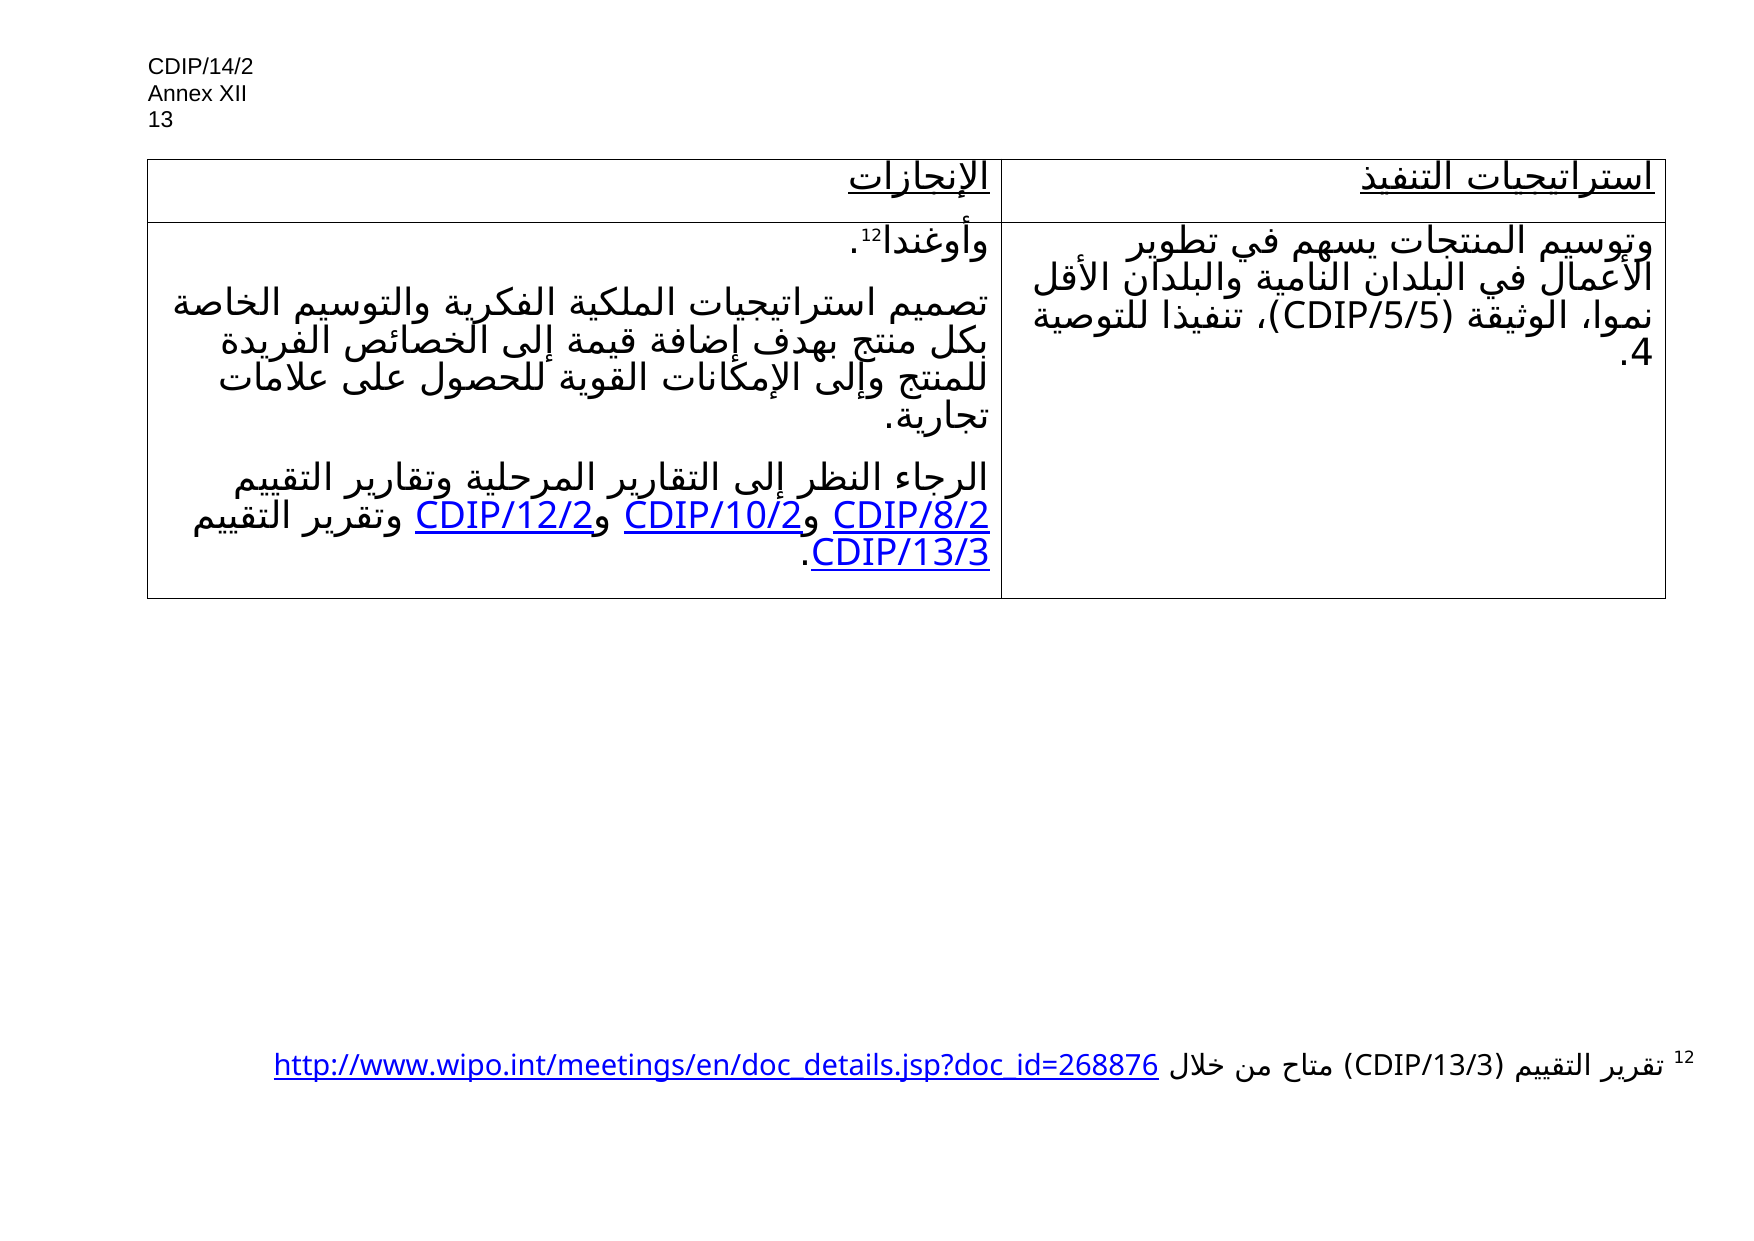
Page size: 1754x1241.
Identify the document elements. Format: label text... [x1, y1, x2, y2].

table_header الإنجازات [148, 160, 1001, 222]
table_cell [148, 223, 1001, 598]
table_header استراتيجيات التنفيذ [1002, 160, 1665, 222]
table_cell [1002, 223, 1665, 598]
